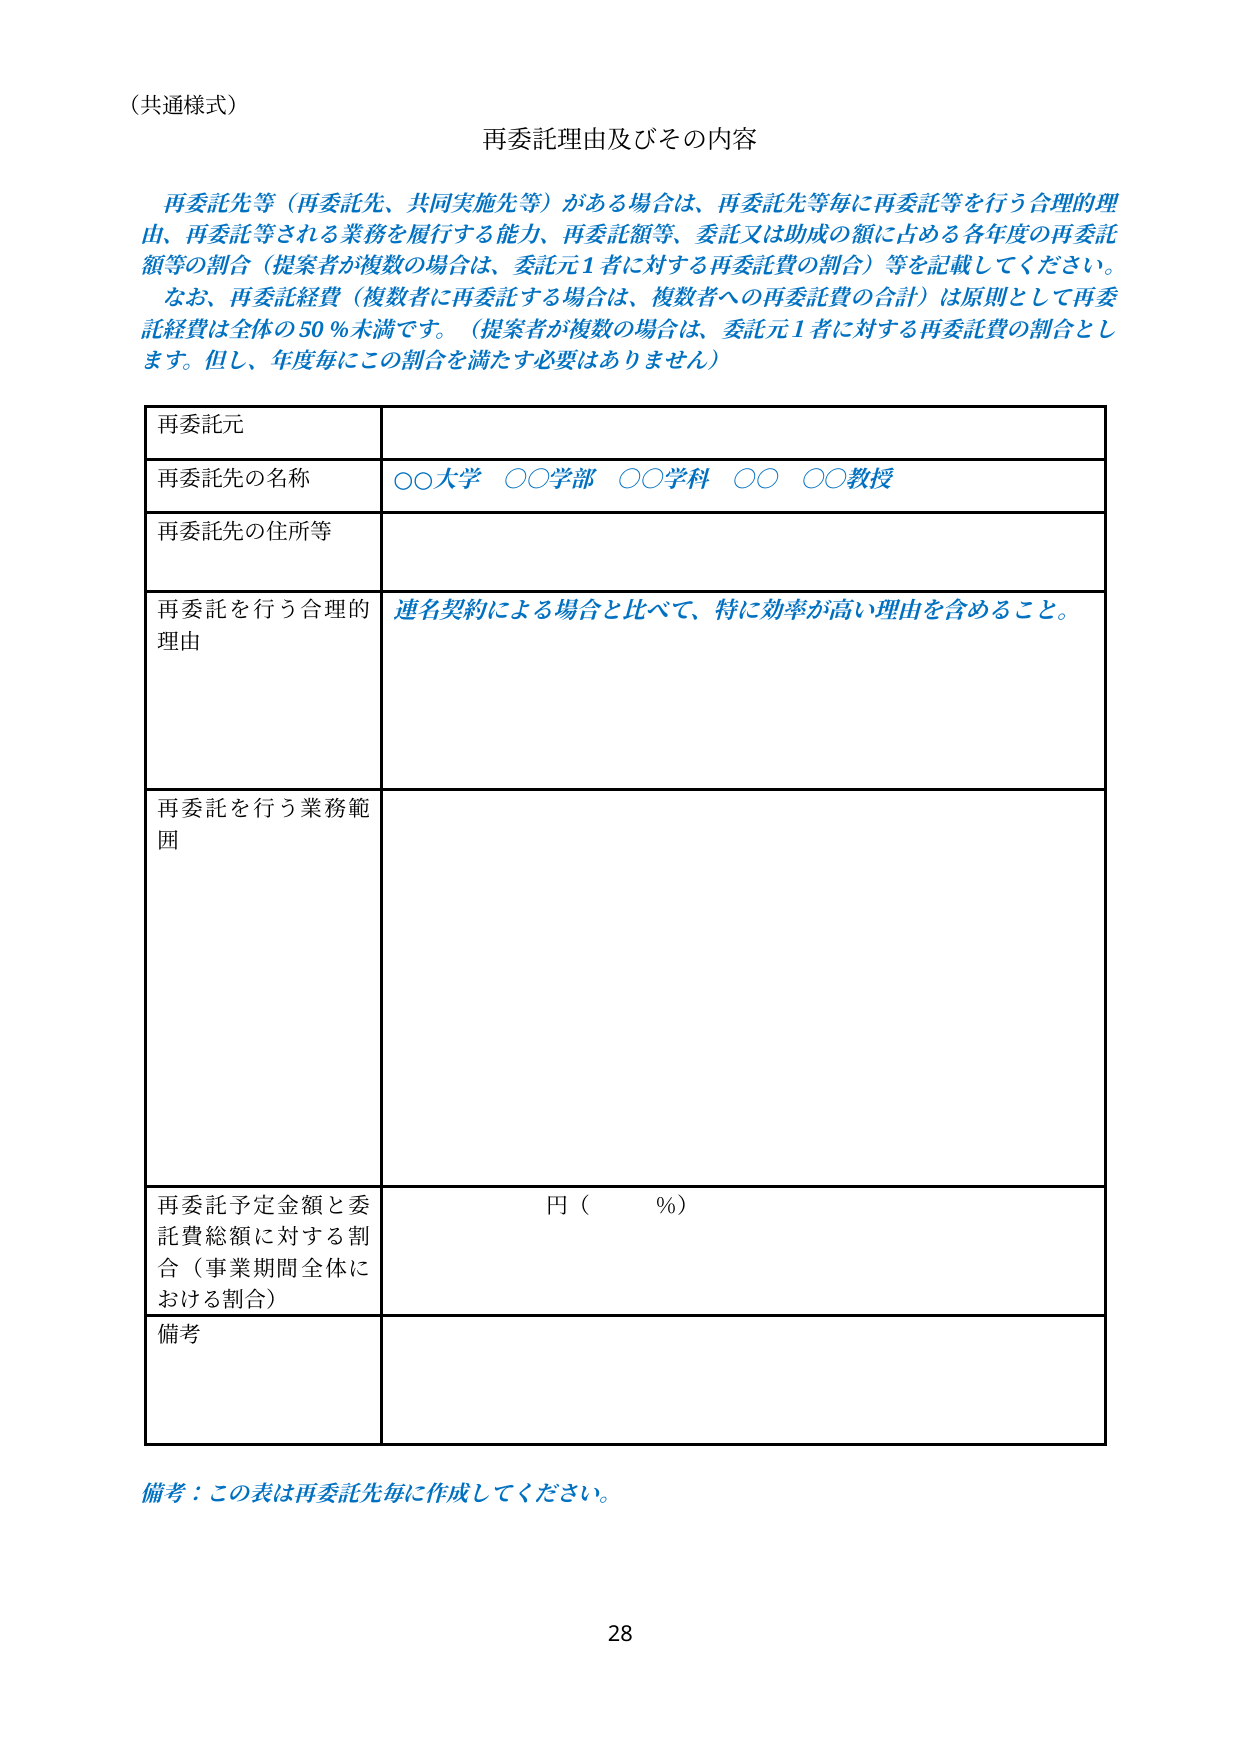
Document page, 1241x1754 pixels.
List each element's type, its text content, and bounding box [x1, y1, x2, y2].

table_cell 再委託を行う業務範囲 [147, 791, 380, 1185]
table_cell 備考 [147, 1317, 380, 1443]
text 備考：この表は再委託先毎に作成してください。 [118, 1476, 1122, 1507]
table_header [383, 408, 1104, 458]
table_header 再委託元 [147, 408, 380, 458]
table_cell [383, 1317, 1104, 1443]
table_cell 再委託先の住所等 [147, 514, 380, 589]
table_cell ○○大学 ○○学部 ○○学科 ○○ ○○教授 [383, 461, 1104, 511]
table_cell 再委託を行う合理的理由 [147, 593, 380, 788]
text 再委託先等（再委託先、共同実施先等）がある場合は、再委託先等毎に再委託等を行う合理的理由、再委託等される業務を履行する能力、再委託額等、委託又は助成の額に占める各年度の再委託額等の割合（提案者が複数の場合は、委託元1者に対する再委託費の割合）等を記載してください。 [140, 186, 1122, 280]
table_cell 再委託先の名称 [147, 461, 380, 511]
text 再委託理由及びその内容 [118, 120, 1122, 156]
table_cell [383, 514, 1104, 589]
table_cell 連名契約による場合と比べて、特に効率が高い理由を含めること。 [383, 593, 1104, 788]
text なお、再委託経費（複数者に再委託する場合は、複数者への再委託費の合計）は原則として再委託経費は全体の50 %未満です。（提案者が複数の場合は、委託元１者に対する再委託費の割合とします。但し、年度毎にこの割合を満たす必要はありません） [140, 280, 1122, 375]
table_cell [383, 791, 1104, 1185]
table_cell 円（ ％） [383, 1188, 1104, 1314]
text （共通様式） [118, 89, 1122, 120]
table_cell 再委託予定金額と委託費総額に対する割合（事業期間全体における割合） [147, 1188, 380, 1314]
